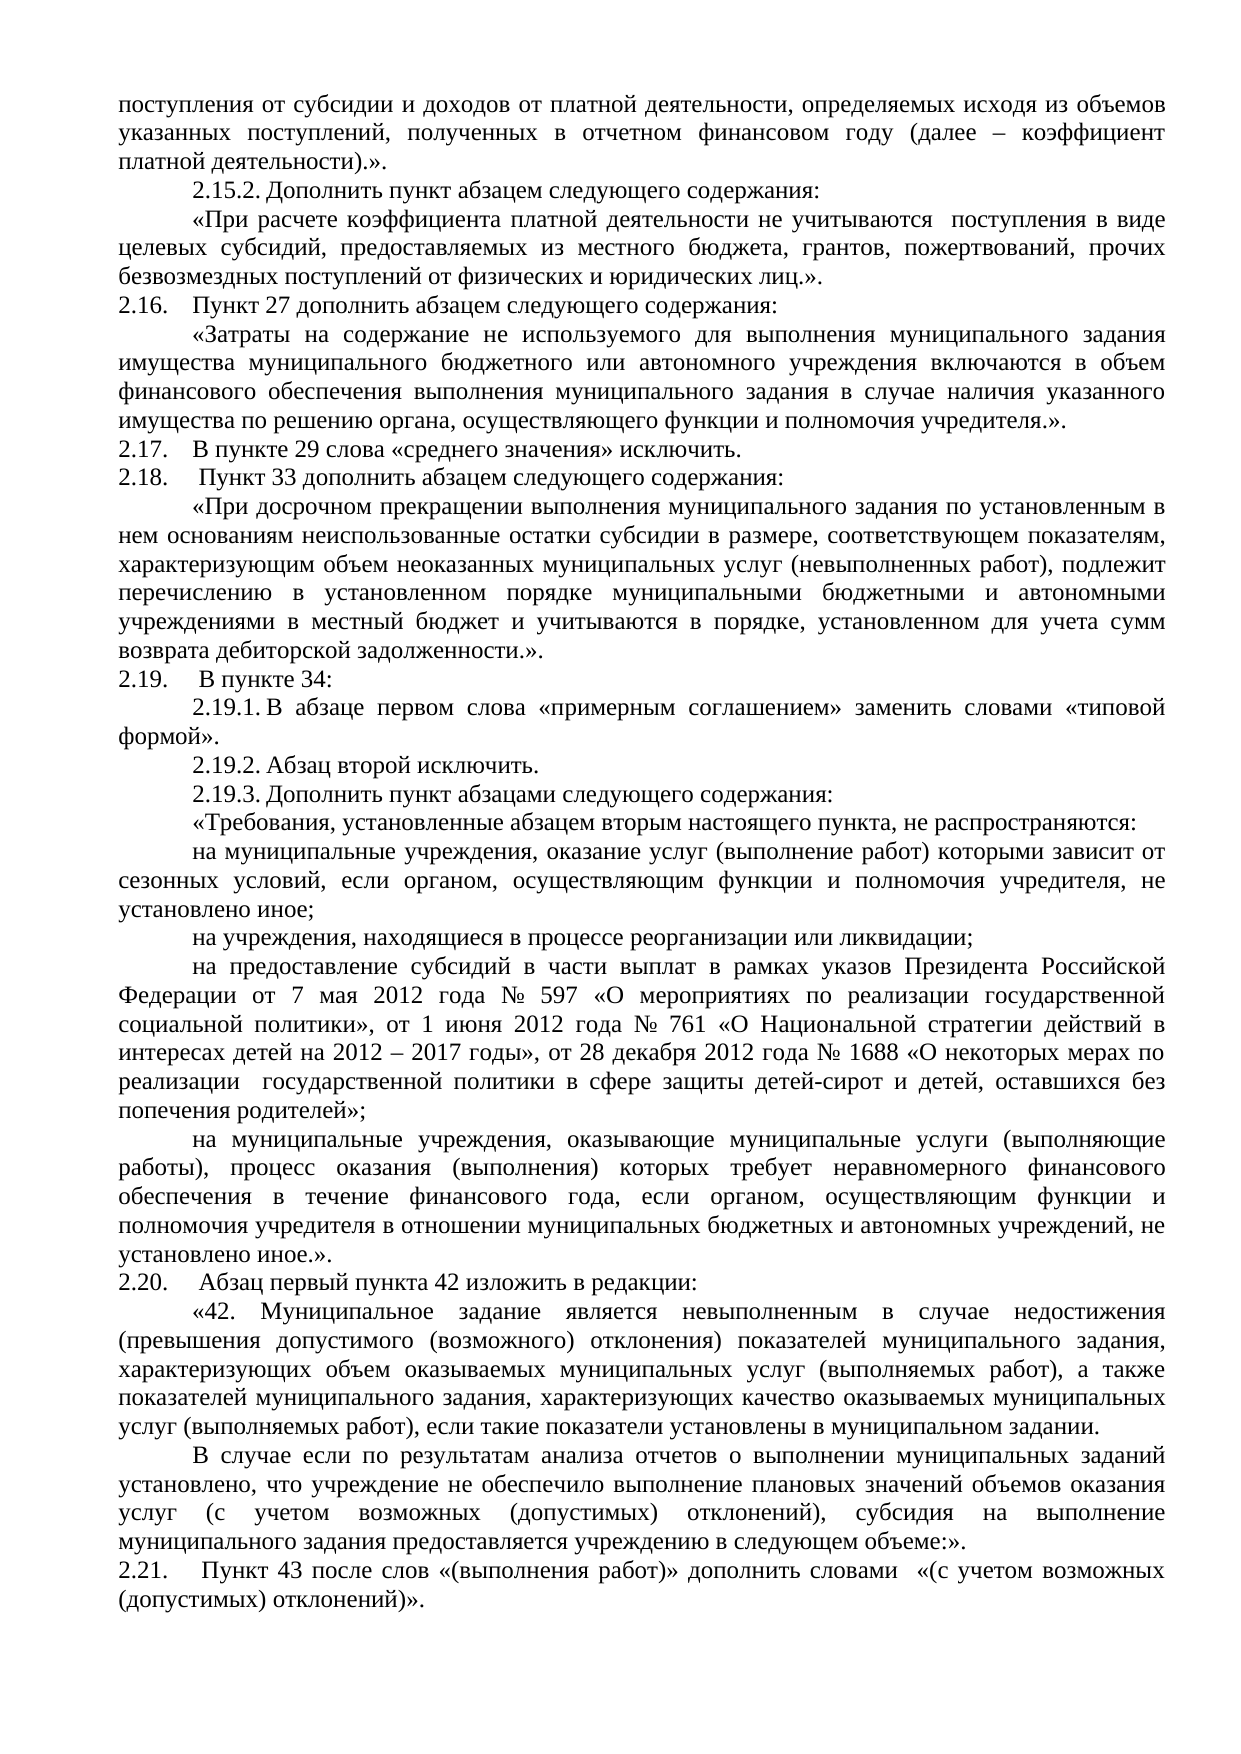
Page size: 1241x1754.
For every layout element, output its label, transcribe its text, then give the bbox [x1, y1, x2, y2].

text «Требования, установленные абзацем вторым настоящего пункта, не распространяются: [118, 807, 1167, 836]
list Пункт 27 дополнить абзацем следующего содержания: [118, 290, 1167, 319]
list Дополнить пункт абзацами следующего содержания: [118, 779, 1167, 807]
text на муниципальные учреждения, оказание услуг (выполнение работ) которыми зависит от сезонных условий, если органом, осуществляющим функции и полномочия учредителя, не установлено иное; [118, 836, 1167, 922]
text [118, 89, 1167, 175]
list Абзац второй исключить. [118, 750, 1167, 779]
text «Затраты на содержание не используемого для выполнения муниципального задания имущества муниципального бюджетного или автономного учреждения включаются в объем финансового обеспечения выполнения муниципального задания в случае наличия указанного имущества по решению органа, осуществляющего функции и полномочия учредителя.». [118, 319, 1167, 434]
list В пункте 29 слова «среднего значения» исключить. [118, 434, 1167, 462]
text «42. Муниципальное задание является невыполненным в случае недостижения (превышения допустимого (возможного) отклонения) показателей муниципального задания, характеризующих объем оказываемых муниципальных услуг (выполняемых работ), а также показателей муниципального задания, характеризующих качество оказываемых муниципальных услуг (выполняемых работ), если такие показатели установлены в муниципальном задании. [118, 1296, 1167, 1440]
text «При досрочном прекращении выполнения муниципального задания по установленным в нем основаниям неиспользованные остатки субсидии в размере, соответствующем показателям, характеризующим объем неоказанных муниципальных услуг (невыполненных работ), подлежит перечислению в установленном порядке муниципальными бюджетными и автономными учреждениями в местный бюджет и учитываются в порядке, установленном для учета сумм возврата дебиторской задолженности.». [118, 491, 1167, 664]
list Пункт 43 после слов «(выполнения работ)» дополнить словами «(с учетом возможных (допустимых) отклонений)». [118, 1555, 1167, 1612]
list Пункт 33 дополнить абзацем следующего содержания: [118, 462, 1167, 491]
text «При расчете коэффициента платной деятельности не учитываются поступления в виде целевых субсидий, предоставляемых из местного бюджета, грантов, пожертвований, прочих безвозмездных поступлений от физических и юридических лиц.». [118, 204, 1167, 290]
list В абзаце первом слова «примерным соглашением» заменить словами «типовой формой». [118, 692, 1167, 750]
list В пункте 34: [118, 664, 1167, 692]
list Дополнить пункт абзацем следующего содержания: [118, 175, 1167, 204]
list Абзац первый пункта 42 изложить в редакции: [118, 1267, 1167, 1296]
text В случае если по результатам анализа отчетов о выполнении муниципальных заданий установлено, что учреждение не обеспечило выполнение плановых значений объемов оказания услуг (с учетом возможных (допустимых) отклонений), субсидия на выполнение муниципального задания предоставляется учреждению в следующем объеме:». [118, 1440, 1167, 1555]
text на муниципальные учреждения, оказывающие муниципальные услуги (выполняющие работы), процесс оказания (выполнения) которых требует неравномерного финансового обеспечения в течение финансового года, если органом, осуществляющим функции и полномочия учредителя в отношении муниципальных бюджетных и автономных учреждений, не установлено иное.». [118, 1124, 1167, 1267]
text на учреждения, находящиеся в процессе реорганизации или ликвидации; [118, 922, 1167, 951]
text на предоставление субсидий в части выплат в рамках указов Президента Российской Федерации от 7 мая 2012 года № 597 «О мероприятиях по реализации государственной социальной политики», от 1 июня 2012 года № 761 «О Национальной стратегии действий в интересах детей на 2012 – 2017 годы», от 28 декабря 2012 года № 1688 «О некоторых мерах по реализации государственной политики в сфере защиты детей-сирот и детей, оставшихся без попечения родителей»; [118, 951, 1167, 1124]
